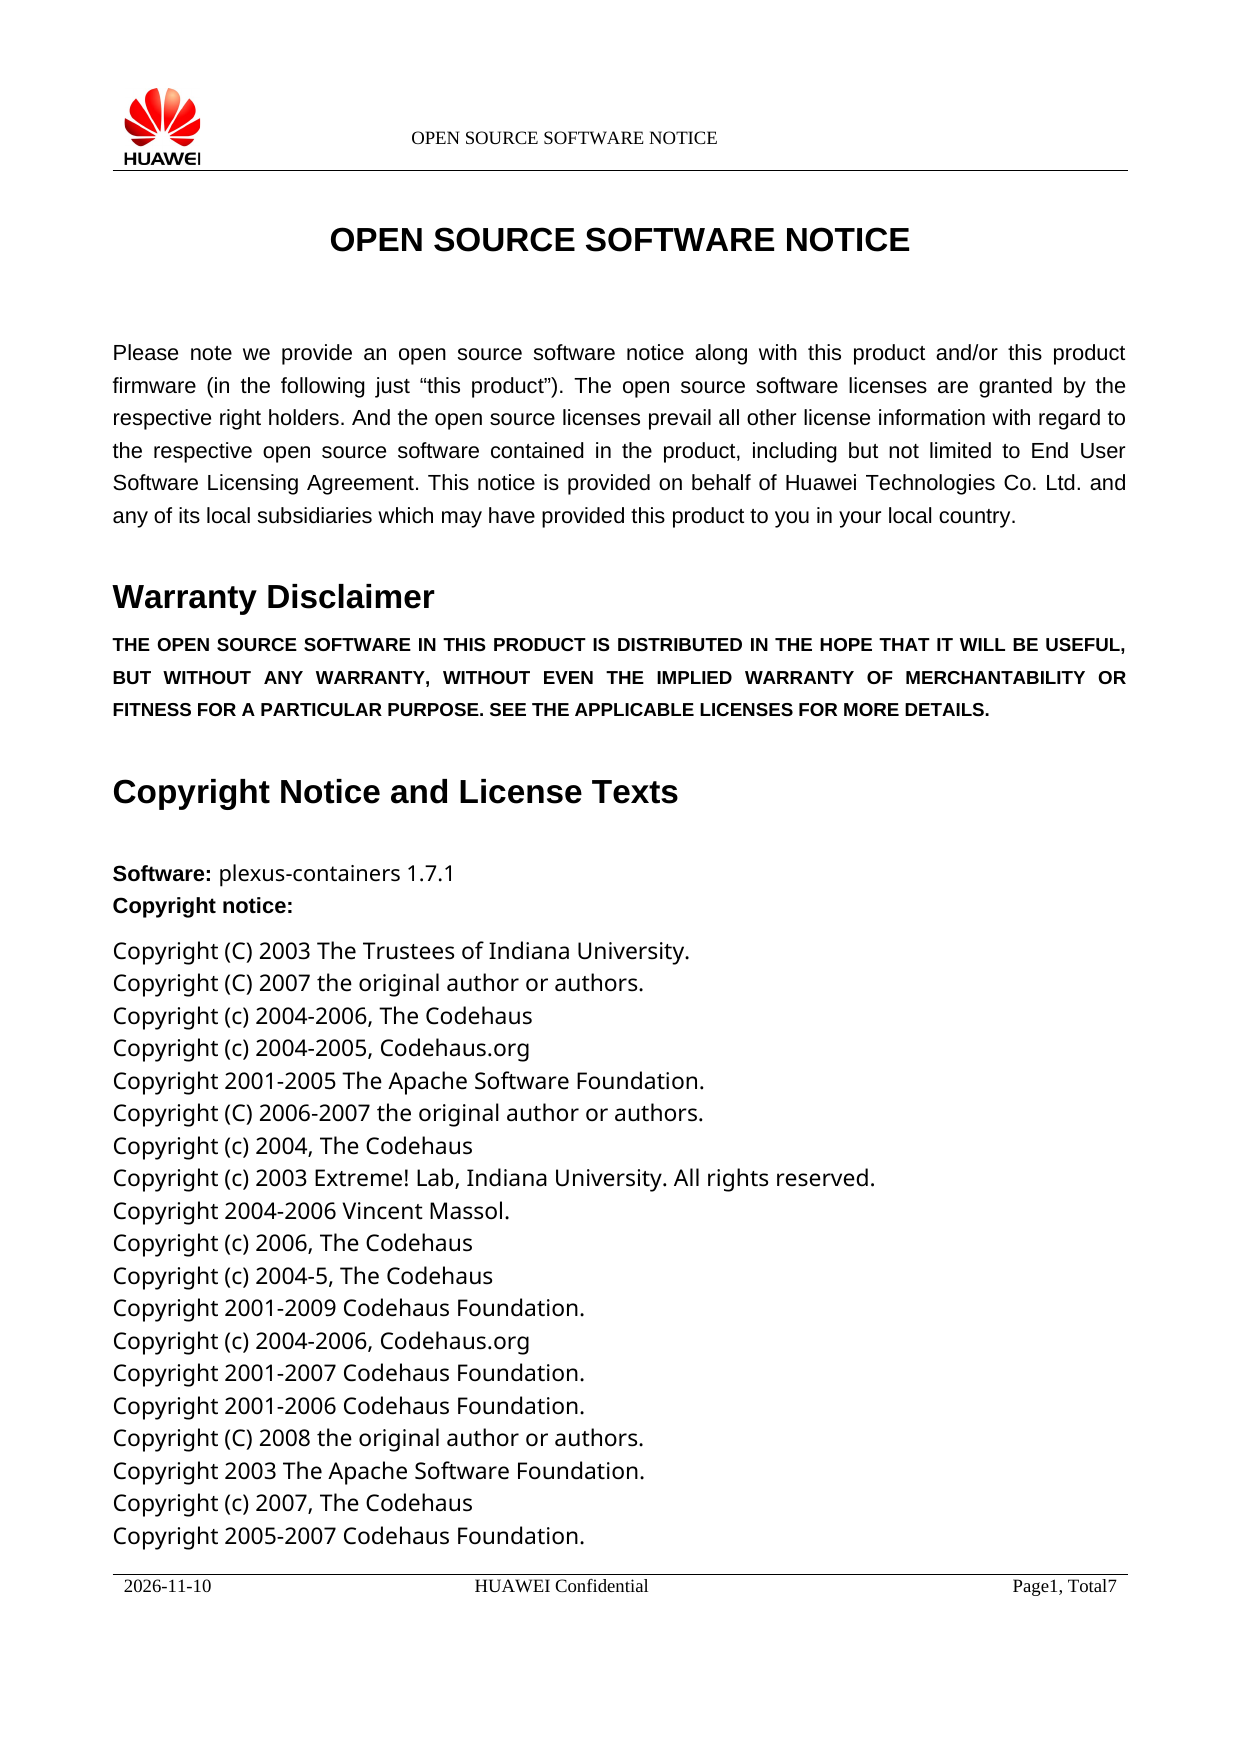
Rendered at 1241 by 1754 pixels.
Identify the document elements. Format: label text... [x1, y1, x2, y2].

picture [124, 88, 201, 165]
title Software: plexus-containers 1.7.1 [112, 856, 1128, 889]
text Please note we provide an open source software notice along with this product and/or this product firmware (in the following just “this product”). The open source software licenses are granted by the respective right holders. And the open source licenses prevail all other license information with regard to the respective open source software contained in the product, including but not limited to End User Software Licensing Agreement. This notice is provided on behalf of Huawei Technologies Co. Ltd. and any of its local subsidiaries which may have provided this product to you in your local country. [112, 336, 1128, 531]
text Warranty Disclaimer [112, 564, 1128, 629]
text Copyright Notice and License Texts [112, 759, 1128, 824]
text OPEN SOURCE SOFTWARE NOTICE [112, 206, 1128, 271]
text Copyright notice: [112, 889, 1128, 921]
text The open source software in this product is distributed in the hope that it will be useful, but WITHOUT ANY WARRANTY, without even the implied warranty of MERCHANTABILITY or FITNESS FOR A PARTICULAR PURPOSE. See the applicable licenses for more details. [112, 629, 1128, 726]
